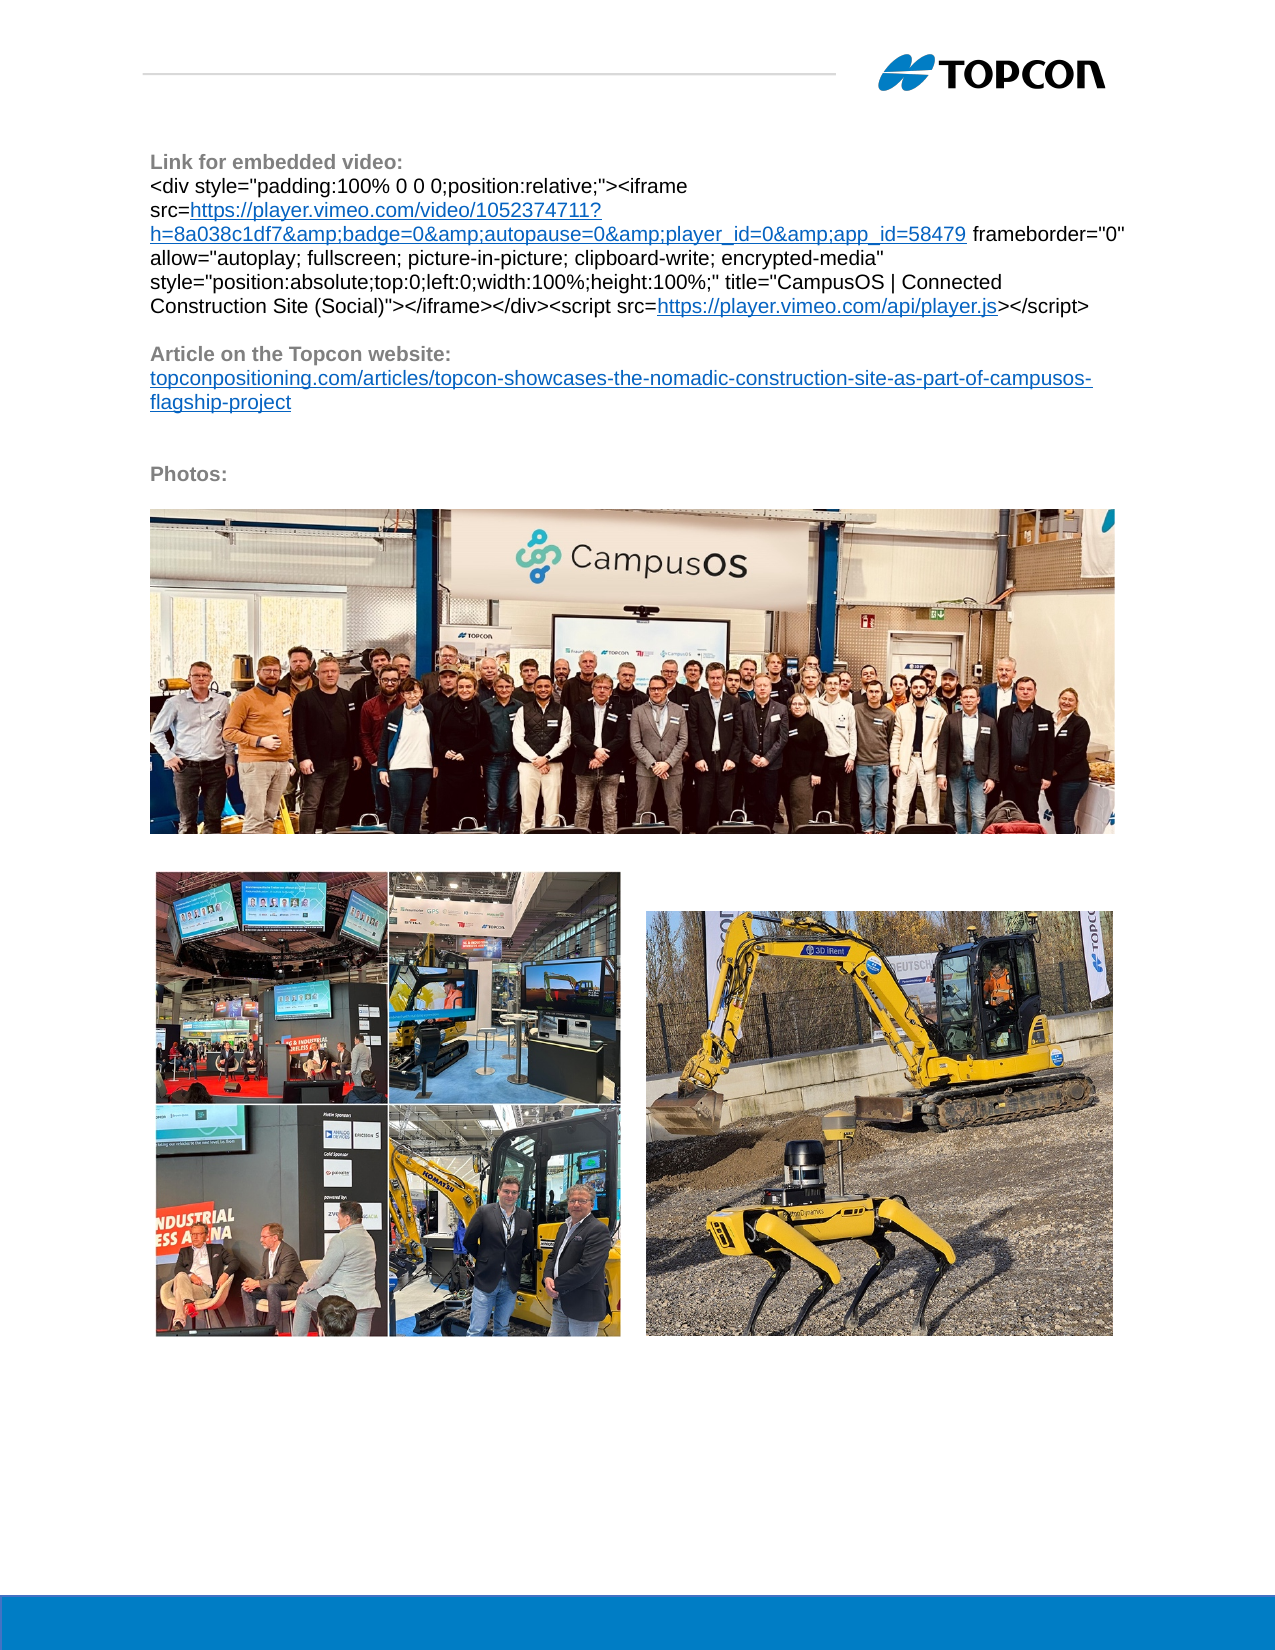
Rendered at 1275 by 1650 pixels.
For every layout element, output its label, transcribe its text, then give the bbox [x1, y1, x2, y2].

text Article on the Topcon website: topconpositioning.com/articles/topcon-showcases-the-nomadic-construction-site-as-part-of-campusos-flagship-project [150, 342, 1125, 413]
text Photos: [150, 461, 1125, 485]
picture [155, 871, 621, 1337]
picture [646, 911, 1113, 1336]
picture [150, 509, 1115, 834]
picture [878, 54, 1106, 91]
text <div style="padding:100% 0 0 0;position:relative;"><iframe src=https://player.vimeo.com/video/1052374711?h=8a038c1df7&amp;badge=0&amp;autopause=0&amp;player_id=0&amp;app_id=58479 frameborder="0" allow="autoplay; fullscreen; picture-in-picture; clipboard-write; encrypted-media" style="position:absolute;top:0;left:0;width:100%;height:100%;" title="CampusOS | Connected Construction Site (Social)"></iframe></div><script src=https://player.vimeo.com/api/player.js></script> [150, 174, 1125, 318]
text Link for embedded video: [150, 150, 1125, 174]
